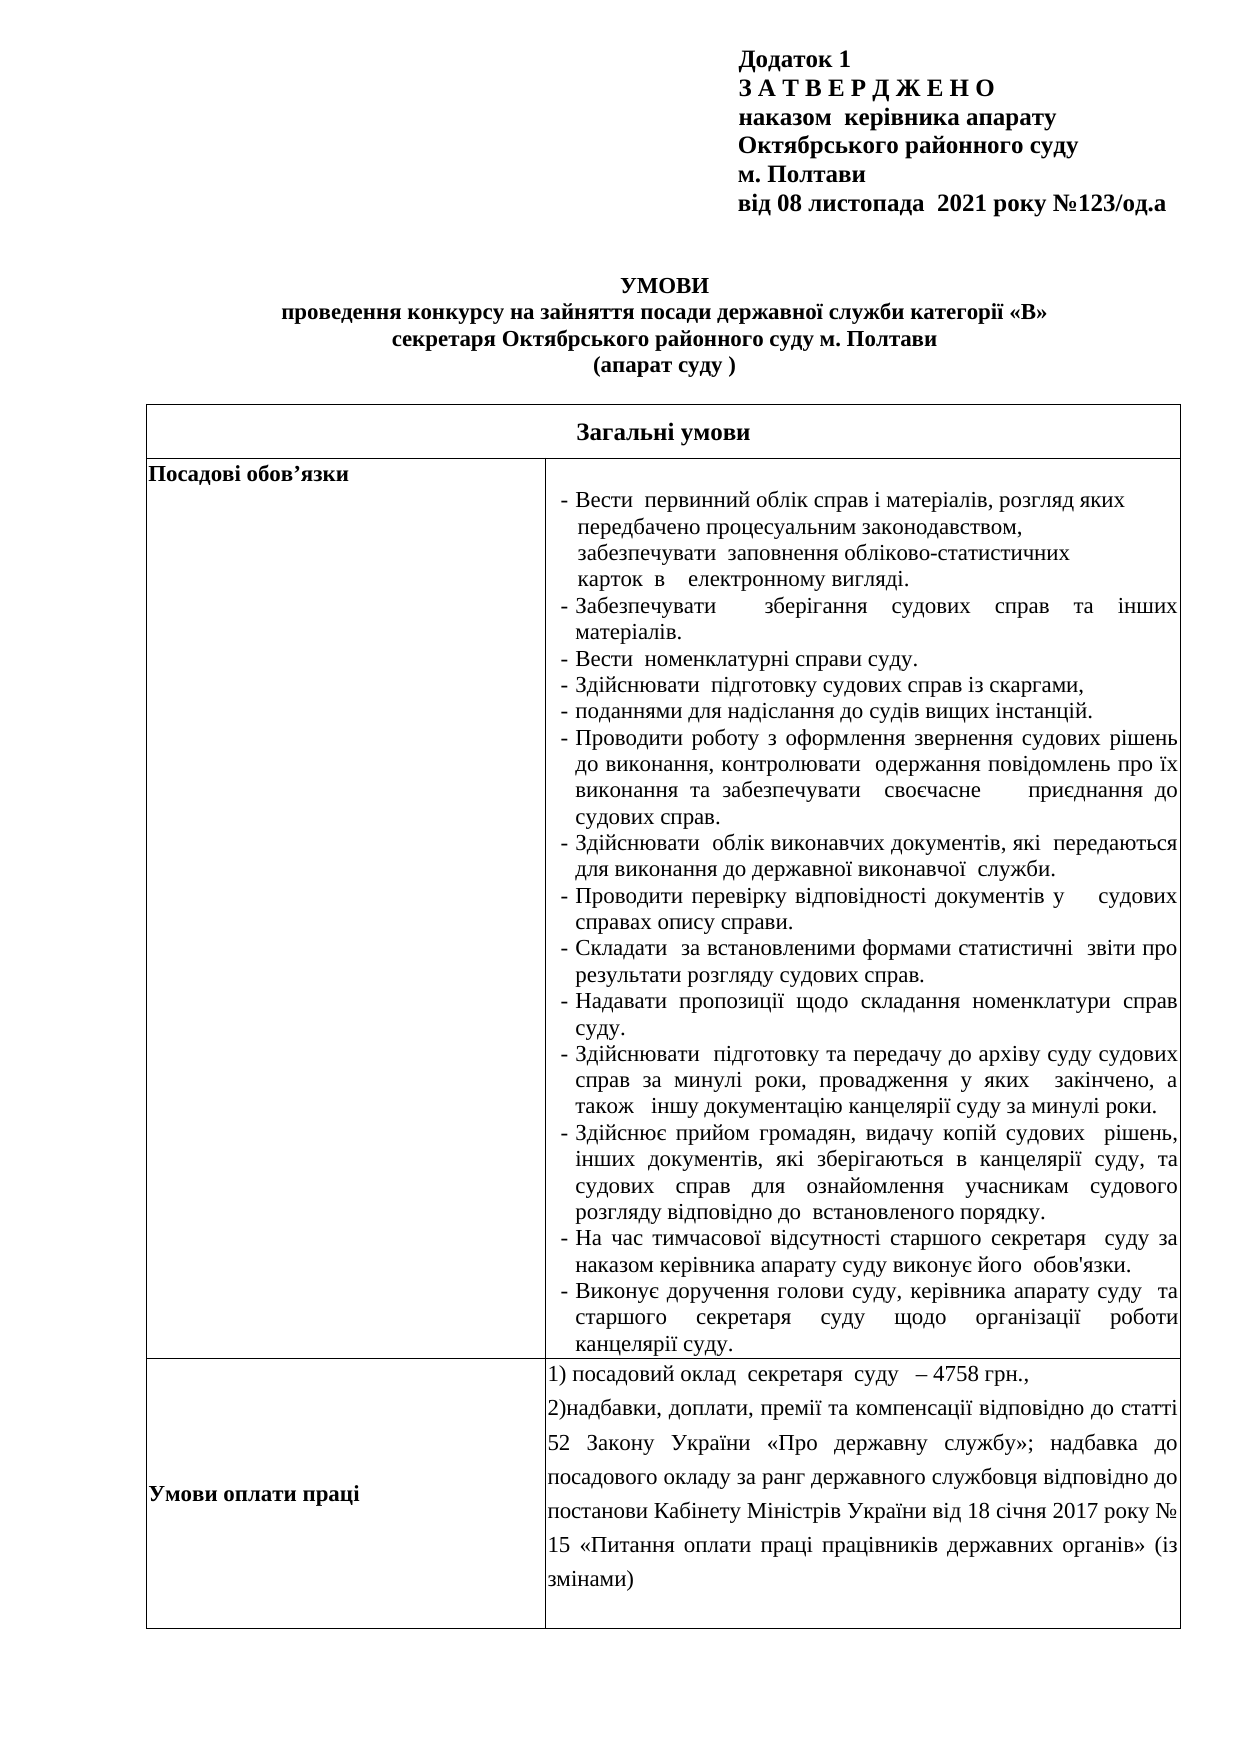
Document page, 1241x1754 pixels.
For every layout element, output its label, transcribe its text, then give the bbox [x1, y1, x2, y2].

table_header Загальні умови [147, 405, 1180, 457]
text Додаток 1 [738, 44, 1181, 73]
text від 08 листопада 2021 року №123/од.а [148, 188, 1181, 246]
text З А Т В Е Р Д Ж Е Н О [738, 73, 1181, 102]
table_cell Вести первинний облік справ і матеріалів, розгляд яких передбачено процесуальним законодавством, забезпечувати заповнення обліково-статистичних карток в електронному вигляді. Забезпечувати зберігання судових справ та інших матеріалів. Вести номенклатурні справи суду. Здійснювати підготовку судових справ із скаргами, поданнями для надіслання до судів вищих інстанцій. Проводити роботу з оформлення звернення судових рішень до виконання, контролювати одержання повідомлень про їх виконання та забезпечувати своєчасне приєднання до судових справ. Здійснювати облік виконавчих документів, які передаються для виконання до державної виконавчої служби. Проводити перевірку відповідності документів у судових справах опису справи. Складати за встановленими формами статистичні звіти про результати розгляду судових справ. Надавати пропозиції щодо складання номенклатури справ суду. Здійснювати підготовку та передачу до архіву суду судових справ за минулі роки, провадження у яких закінчено, а також іншу документацію канцелярії суду за минулі роки. Здійснює прийом громадян, видачу копій судових рішень, інших документів, які зберігаються в канцелярії суду, та судових справ для ознайомлення учасникам судового розгляду відповідно до встановленого порядку. На час тимчасової відсутності старшого секретаря суду за наказом керівника апарату суду виконує його обов'язки. Виконує доручення голови суду, керівника апарату суду та старшого секретаря суду щодо організації роботи канцелярії суду. [546, 459, 1180, 1358]
table_cell Посадові обов’язки [147, 459, 545, 1358]
text м. Полтави [148, 159, 1181, 188]
text (апарат суду ) [148, 351, 1181, 377]
table_cell Умови оплати праці [147, 1359, 545, 1627]
text УМОВИ [148, 272, 1181, 298]
text проведення конкурсу на зайняття посади державної служби категорії «В» секретаря Октябрського районного суду м. Полтави [148, 298, 1181, 351]
table_cell 1) посадовий оклад секретаря суду – 4758 грн., 2)надбавки, доплати, премії та компенсації відповідно до статті 52 Закону України «Про державну службу»; надбавка до посадового окладу за ранг державного службовця відповідно до постанови Кабінету Міністрів України від 18 січня 2017 року № 15 «Питання оплати праці працівників державних органів» (із змінами) [546, 1359, 1180, 1627]
text наказом керівника апарату Октябрського районного суду [738, 102, 1181, 159]
